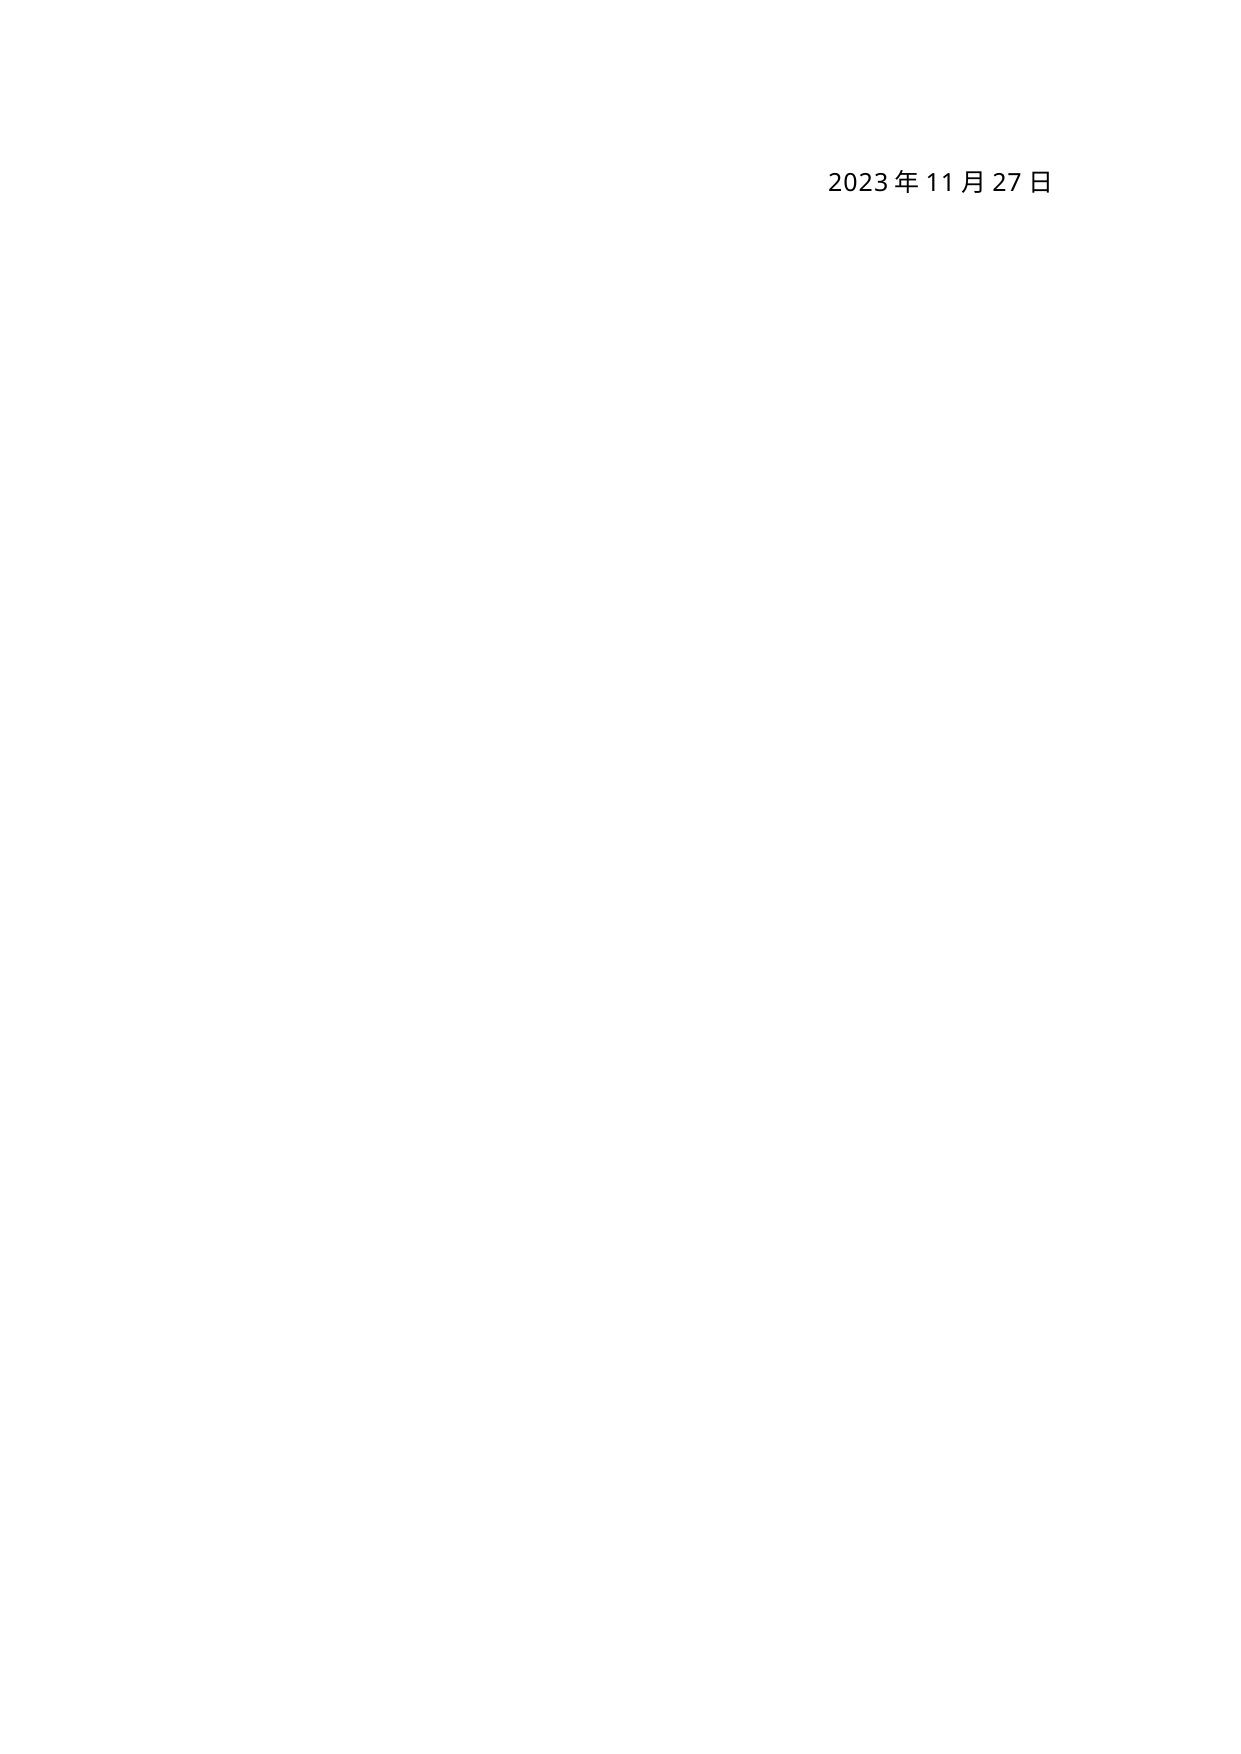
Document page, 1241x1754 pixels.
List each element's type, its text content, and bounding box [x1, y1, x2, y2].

text 2023年11月27日 [187, 162, 1053, 198]
